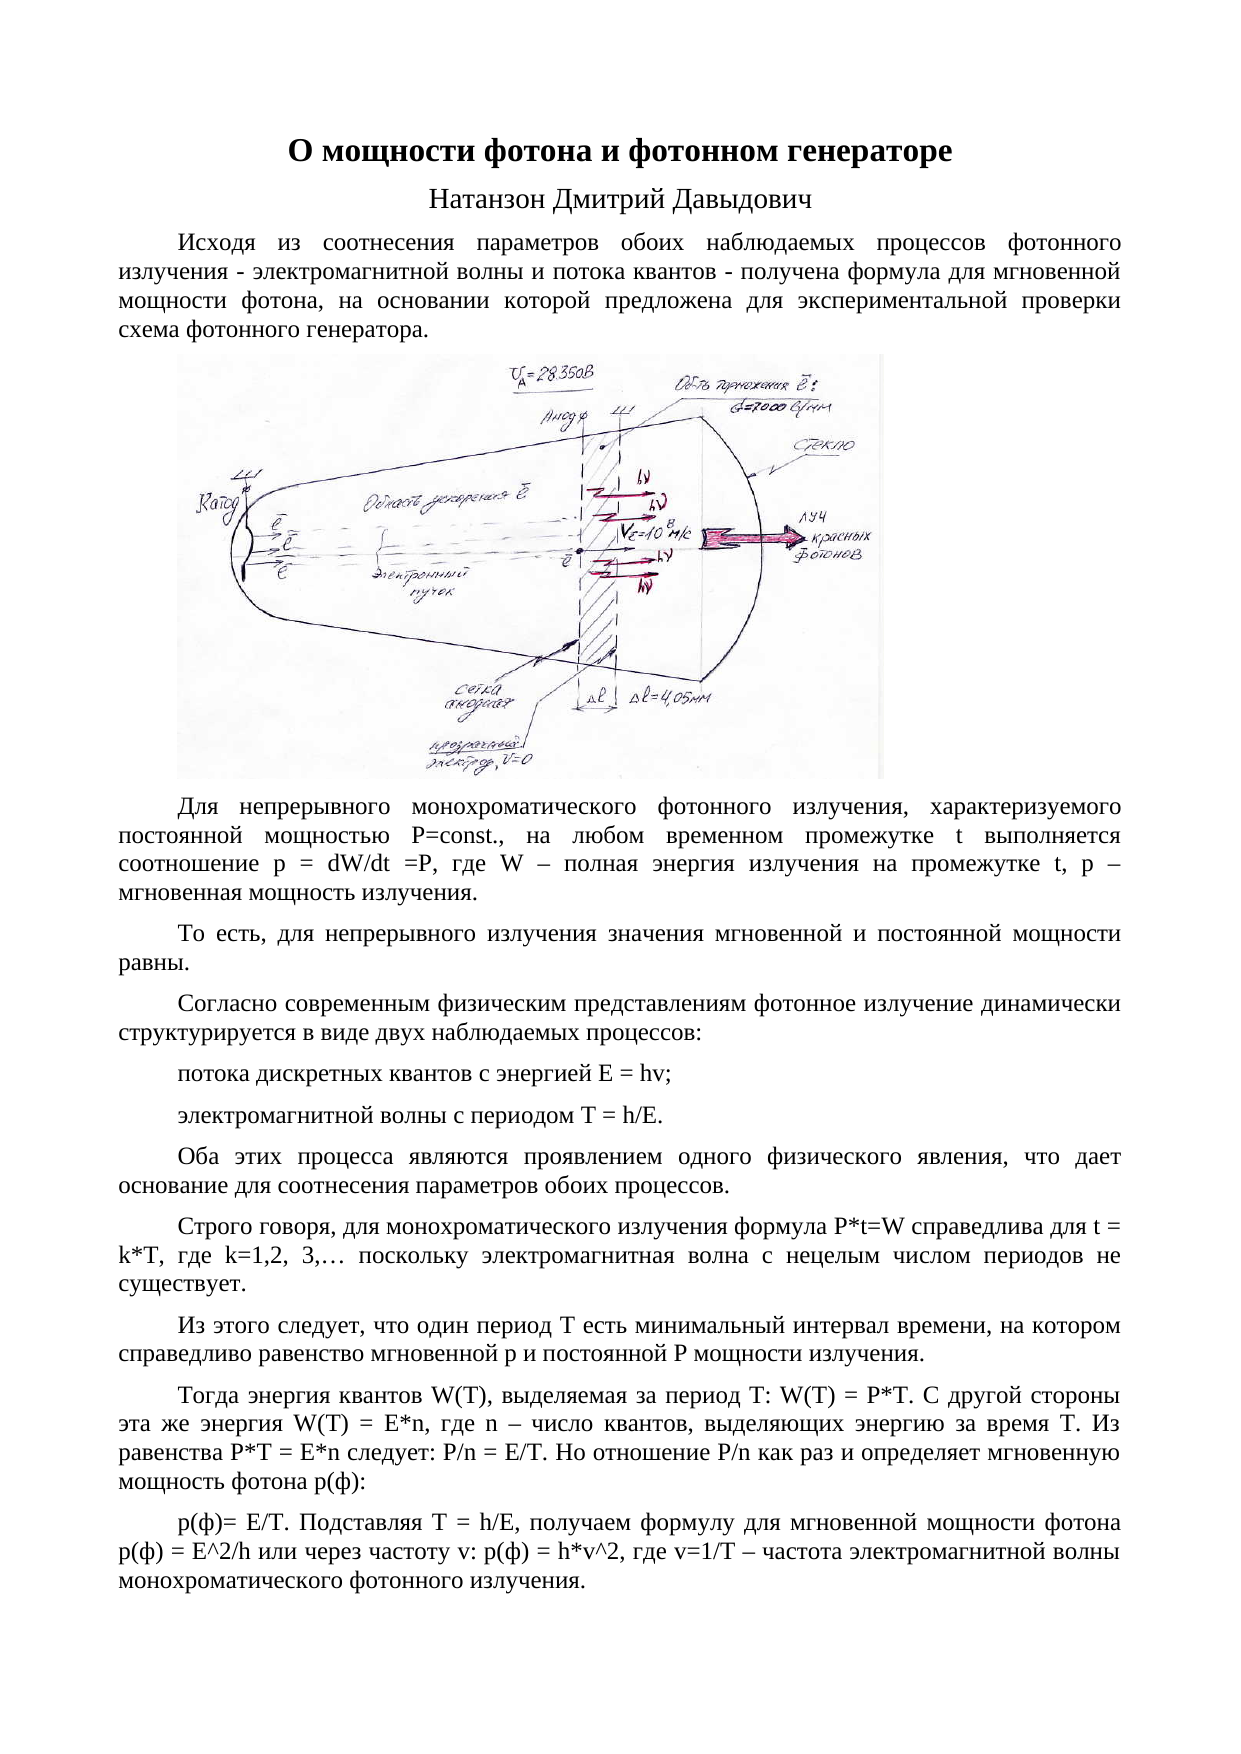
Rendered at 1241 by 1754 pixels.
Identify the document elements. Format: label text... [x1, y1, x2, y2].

text р(ф)= Е/T. Подставляя Т = h/E, получаем формулу для мгновенной мощности фотона р(ф) = Е^2/h или через частоту v: р(ф) = h*v^2, где v=1/T – частота электромагнитной волны монохроматического фотонного излучения. [118, 1507, 1122, 1593]
text Строго говоря, для монохроматического излучения формула P*t=W справедлива для t = k*T, где k=1,2, 3,… поскольку электромагнитная волна с нецелым числом периодов не существует. [118, 1211, 1122, 1297]
text Исходя из соотнесения параметров обоих наблюдаемых процессов фотонного излучения - электромагнитной волны и потока квантов - получена формула для мгновенной мощности фотона, на основании которой предложена для экспериментальной проверки схема фотонного генератора. [118, 227, 1122, 342]
text Оба этих процесса являются проявлением одного физического явления, что дает основание для соотнесения параметров обоих процессов. [118, 1141, 1122, 1198]
text Согласно современным физическим представлениям фотонное излучение динамически структурируется в виде двух наблюдаемых процессов: [118, 988, 1122, 1046]
text Тогда энергия квантов W(T), выделяемая за период Т: W(T) = P*T. С другой стороны эта же энергия W(T) = Е*n, где n – число квантов, выделяющих энергию за время Т. Из равенства P*T = Е*n следует: Р/n = Е/T. Но отношение Р/n как раз и определяет мгновенную мощность фотона р(ф): [118, 1380, 1122, 1495]
text Для непрерывного монохроматического фотонного излучения, характеризуемого постоянной мощностью Р=const., на любом временном промежутке t выполняется соотношение р = dW/dt =P, где W – полная энергия излучения на промежутке t, р – мгновенная мощность излучения. [118, 791, 1122, 906]
text Из этого следует, что один период Т есть минимальный интервал времени, на котором справедливо равенство мгновенной р и постоянной Р мощности излучения. [118, 1310, 1122, 1367]
text электромагнитной волны с периодом Т = h/E. [118, 1100, 1122, 1128]
text То есть, для непрерывного излучения значения мгновенной и постоянной мощности равны. [118, 918, 1122, 976]
text Натанзон Дмитрий Давыдович [118, 181, 1122, 215]
picture [177, 354, 884, 779]
text О мощности фотона и фотонном генераторе [118, 131, 1122, 169]
text потока дискретных квантов с энергией Е = hv; [118, 1058, 1122, 1087]
